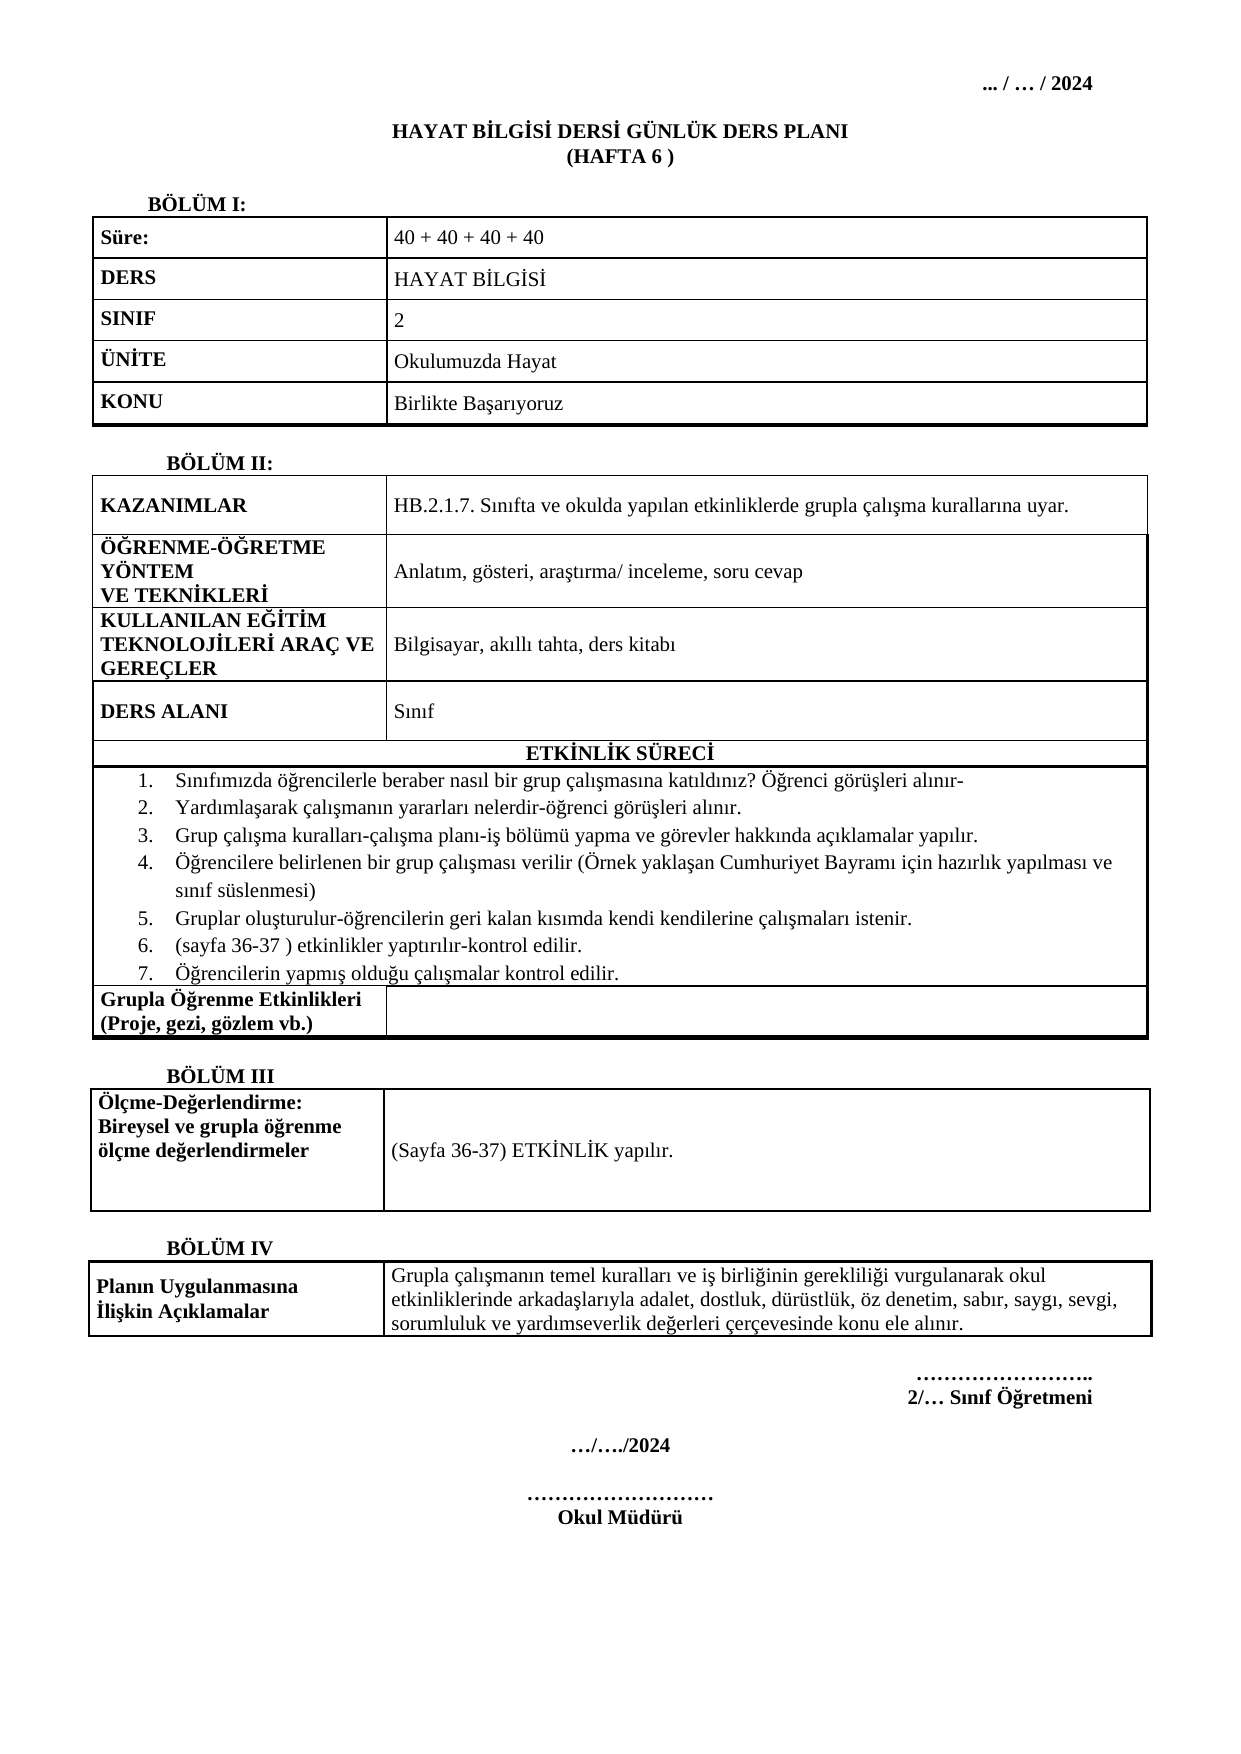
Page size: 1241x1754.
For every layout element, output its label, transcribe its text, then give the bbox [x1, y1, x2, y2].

table_header Grupla çalışmanın temel kuralları ve iş birliğinin gerekliliği vurgulanarak okul etkinliklerinde arkadaşlarıyla adalet, dostluk, dürüstlük, öz denetim, sabır, saygı, sevgi, sorumluluk ve yardımseverlik değerleri çerçevesinde konu ele alınır. [385, 1263, 1150, 1335]
table_cell ÖĞRENME-ÖĞRETME YÖNTEM VE TEKNİKLERİ [93, 535, 386, 607]
table_cell HAYAT BİLGİSİ [388, 259, 1146, 298]
table_header Planın Uygulanmasına İlişkin Açıklamalar [90, 1263, 383, 1335]
table_header HB.2.1.7. Sınıfta ve okulda yapılan etkinliklerde grupla çalışma kurallarına uyar. [387, 476, 1147, 534]
text HAYAT BİLGİSİ DERSİ GÜNLÜK DERS PLANI [148, 119, 1092, 143]
table_cell KONU [94, 383, 386, 422]
subtitle BÖLÜM IV [148, 1236, 1092, 1260]
table_cell Sınıf [387, 682, 1146, 740]
text 2/… Sınıf Öğretmeni [148, 1385, 1092, 1409]
table_header KAZANIMLAR [93, 476, 386, 534]
table_cell Okulumuzda Hayat [388, 341, 1146, 381]
table_cell DERS ALANI [94, 682, 386, 740]
text ……………………… [148, 1481, 1092, 1505]
table_header Ölçme-Değerlendirme: Bireysel ve grupla öğrenme ölçme değerlendirmeler [92, 1090, 383, 1210]
text …………………….. [148, 1361, 1092, 1385]
text BÖLÜM I: [148, 192, 1092, 216]
table_cell DERS [94, 259, 386, 298]
table_cell ETKİNLİK SÜRECİ [94, 741, 1146, 765]
text …/…./2024 [148, 1433, 1092, 1457]
table_cell Bilgisayar, akıllı tahta, ders kitabı [387, 608, 1146, 680]
text (HAFTA 6 ) [148, 143, 1092, 168]
table_header Süre: [94, 218, 386, 257]
subtitle BÖLÜM III [148, 1064, 1092, 1088]
table_header (Sayfa 36-37) ETKİNLİK yapılır. [385, 1090, 1149, 1210]
text Okul Müdürü [148, 1505, 1092, 1529]
table_cell Anlatım, gösteri, araştırma/ inceleme, soru cevap [387, 535, 1146, 607]
table_cell Birlikte Başarıyoruz [388, 383, 1146, 422]
table_cell Grupla Öğrenme Etkinlikleri (Proje, gezi, gözlem vb.) [94, 986, 386, 1035]
table_cell KULLANILAN EĞİTİM TEKNOLOJİLERİ ARAÇ VE GEREÇLER [93, 608, 386, 680]
text BÖLÜM II: [148, 451, 1092, 475]
table_cell Sınıfımızda öğrencilerle beraber nasıl bir grup çalışmasına katıldınız? Öğrenci görüşleri alınır- Yardımlaşarak çalışmanın yararları nelerdir-öğrenci görüşleri alınır. Grup çalışma kuralları-çalışma planı-iş bölümü yapma ve görevler hakkında açıklamalar yapılır. Öğrencilere belirlenen bir grup çalışması verilir (Örnek yaklaşan Cumhuriyet Bayramı için hazırlık yapılması ve sınıf süslenmesi) Gruplar oluşturulur-öğrencilerin geri kalan kısımda kendi kendilerine çalışmaları istenir. (sayfa 36-37 ) etkinlikler yaptırılır-kontrol edilir. Öğrencilerin yapmış olduğu çalışmalar kontrol edilir. [94, 768, 1146, 985]
text ... / … / 2024 [148, 71, 1092, 95]
table_header 40 + 40 + 40 + 40 [388, 218, 1146, 257]
table_cell SINIF [94, 300, 386, 340]
table_cell ÜNİTE [94, 341, 386, 381]
table_cell [387, 987, 1146, 1035]
table_cell 2 [388, 300, 1146, 340]
